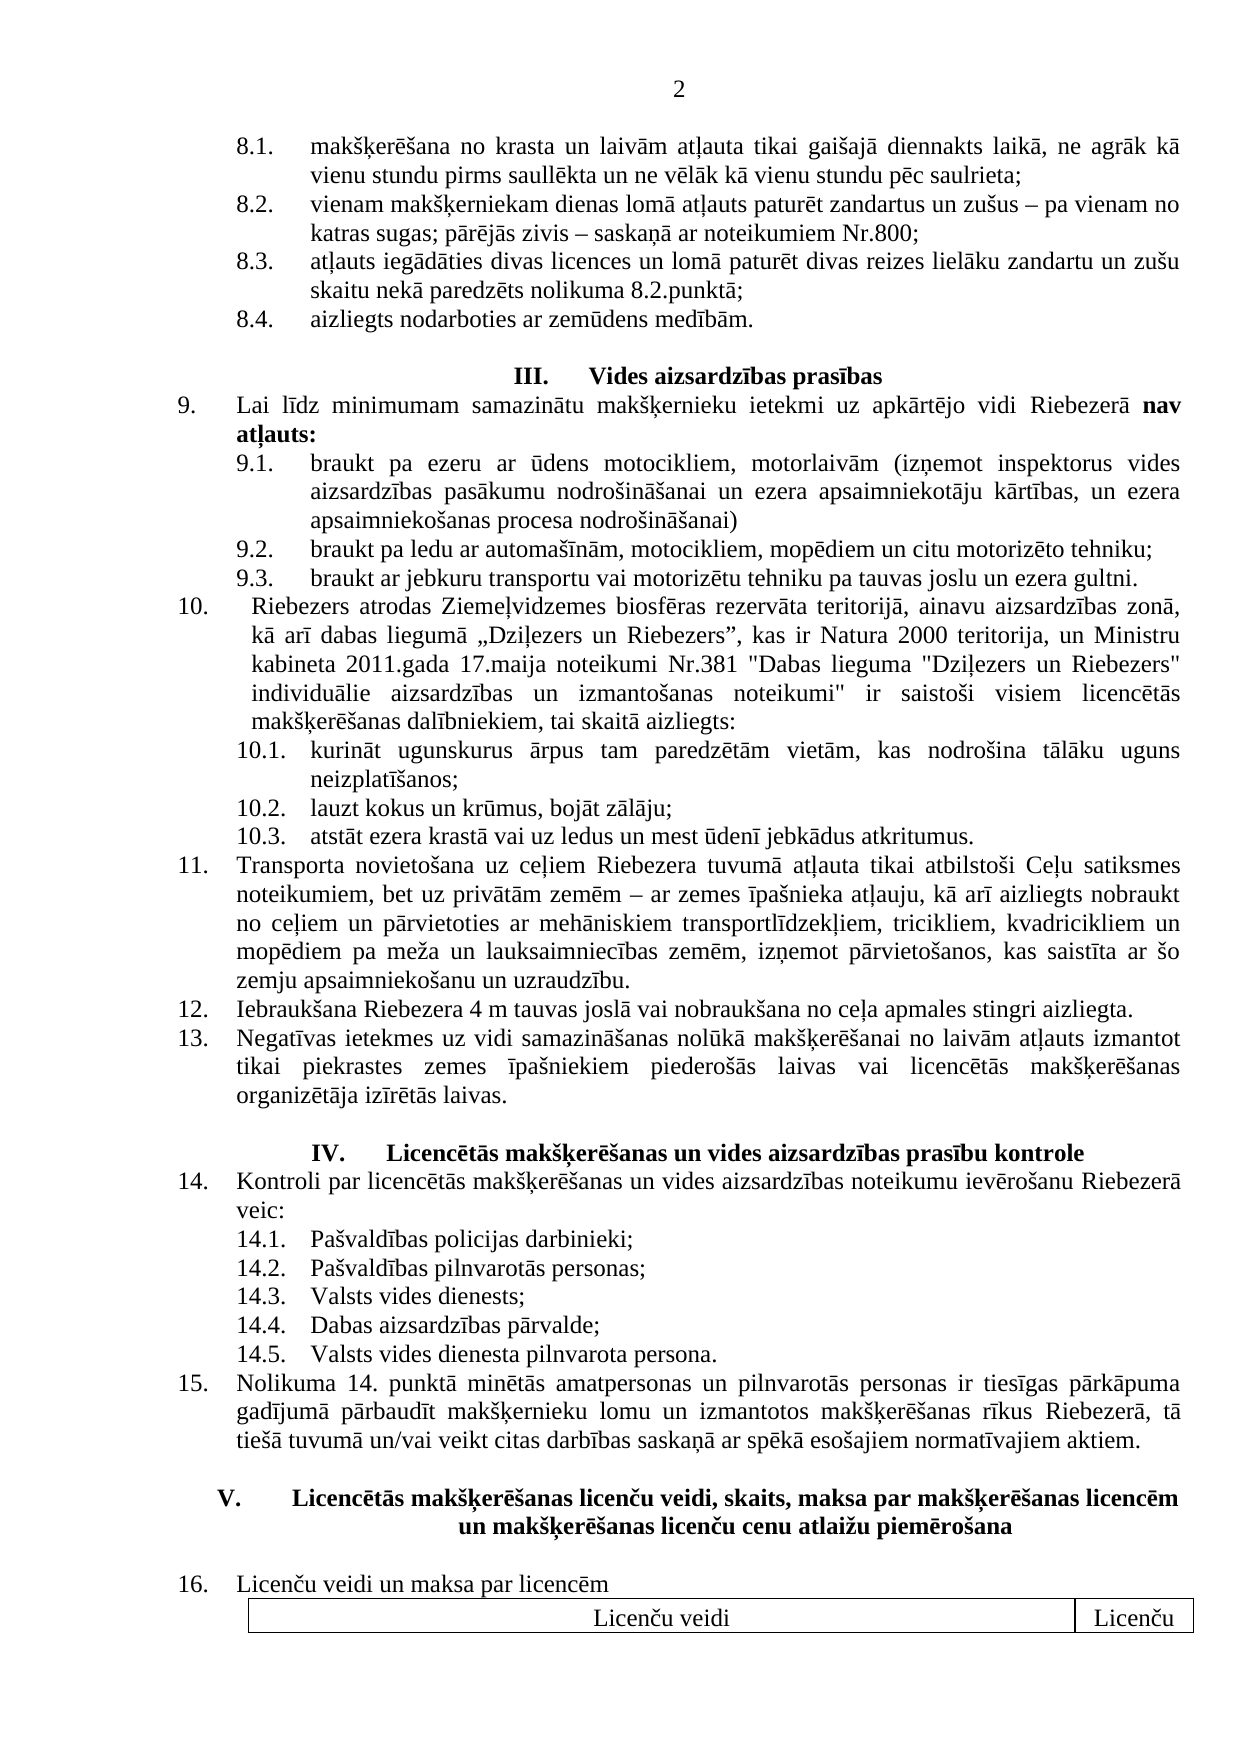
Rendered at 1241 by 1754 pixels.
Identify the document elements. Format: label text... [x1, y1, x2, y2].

list Valsts vides dienesta pilnvarota persona. [236, 1339, 1181, 1368]
list braukt pa ezeru ar ūdens motocikliem, motorlaivām (izņemot inspektorus vides aizsardzības pasākumu nodrošināšanai un ezera apsaimniekotāju kārtības, un ezera apsaimniekošanas procesa nodrošināšanai) [236, 448, 1181, 534]
list Iebraukšana Riebezera tauvas joslā vai nobraukšana no ceļa apmales stingri aizliegta. [177, 994, 1181, 1023]
list atļauts iegādāties divas licences un lomā paturēt divas reizes lielāku zandartu un zušu skaitu nekā paredzēts nolikuma 8.2.punktā; [236, 246, 1181, 304]
list Licencētās makšķerēšanas licenču veidi, skaits, maksa par makšķerēšanas licencēm un makšķerēšanas licenču cenu atlaižu piemērošana [215, 1483, 1181, 1540]
list Pašvaldības policijas darbinieki; [236, 1224, 1181, 1253]
list Valsts vides dienests; [236, 1281, 1181, 1310]
list vienam makšķerniekam dienas lomā atļauts paturēt zandartus un zušus – pa vienam no katras sugas; pārējās zivis – saskaņā ar noteikumiem Nr.800; [236, 189, 1181, 246]
list Nolikuma 14. punktā minētās amatpersonas un pilnvarotās personas ir tiesīgas pārkāpuma gadījumā pārbaudīt makšķernieku lomu un izmantotos makšķerēšanas rīkus Riebezerā, tā tiešā tuvumā un/vai veikt citas darbības saskaņā ar spēkā esošajiem normatīvajiem aktiem. [177, 1368, 1181, 1454]
list Riebezers atrodas Ziemeļvidzemes biosfēras rezervāta teritorijā, ainavu aizsardzības zonā, kā arī dabas liegumā „Dziļezers un Riebezers”, kas ir Natura 2000 teritorija, un Ministru kabineta 2011.gada 17.maija noteikumi Nr.381 "Dabas lieguma "Dziļezers un Riebezers" individuālie aizsardzības un izmantošanas noteikumi" ir saistoši visiem licencētās makšķerēšanas dalībniekiem, tai skaitā aizliegts: [177, 591, 1181, 735]
list Negatīvas ietekmes uz vidi samazināšanas nolūkā makšķerēšanai no laivām atļauts izmantot tikai piekrastes zemes īpašniekiem piederošās laivas vai licencētās makšķerēšanas organizētāja izīrētās laivas. [177, 1023, 1181, 1109]
list Licenču veidi un maksa par licencēm [177, 1569, 1181, 1598]
list kurināt ugunskurus ārpus tam paredzētām vietām, kas nodrošina tālāku uguns neizplatīšanos; [236, 735, 1181, 793]
list Licencētās makšķerēšanas un vides aizsardzības prasību kontrole [215, 1138, 1181, 1166]
table_header Licenču veidi [249, 1599, 1074, 1632]
list braukt pa ledu ar automašīnām, motocikliem, mopēdiem un citu motorizēto tehniku; [236, 534, 1181, 563]
list Transporta novietošana uz ceļiem Riebezera tuvumā atļauta tikai atbilstoši Ceļu satiksmes noteikumiem, bet uz privātām zemēm – ar zemes īpašnieka atļauju, kā arī aizliegts nobraukt no ceļiem un pārvietoties ar mehāniskiem transportlīdzekļiem, tricikliem, kvadricikliem un mopēdiem pa meža un lauksaimniecības zemēm, izņemot pārvietošanos, kas saistīta ar šo zemju apsaimniekošanu un uzraudzību. [177, 850, 1181, 994]
list Pašvaldības pilnvarotās personas; [236, 1253, 1181, 1281]
list Dabas aizsardzības pārvalde; [236, 1310, 1181, 1339]
list aizliegts nodarboties ar zemūdens medībām. [236, 304, 1181, 333]
list Lai līdz minimumam samazinātu makšķernieku ietekmi uz apkārtējo vidi Riebezerā nav atļauts: [177, 390, 1181, 448]
list atstāt ezera krastā vai uz ledus un mest ūdenī jebkādus atkritumus. [236, 821, 1181, 850]
list makšķerēšana no krasta un laivām atļauta tikai gaišajā diennakts laikā, ne agrāk kā vienu stundu pirms saullēkta un ne vēlāk kā vienu stundu pēc saulrieta; [236, 131, 1181, 189]
list Kontroli par licencētās makšķerēšanas un vides aizsardzības noteikumu ievērošanu Riebezerā veic: [177, 1166, 1181, 1224]
list Vides aizsardzības prasības [215, 361, 1181, 390]
table_header Licenču cenas, EUR [1076, 1599, 1193, 1632]
list braukt ar jebkuru transportu vai motorizētu tehniku pa tauvas joslu un ezera gultni. [236, 563, 1181, 591]
list lauzt kokus un krūmus, bojāt zālāju; [236, 793, 1181, 821]
